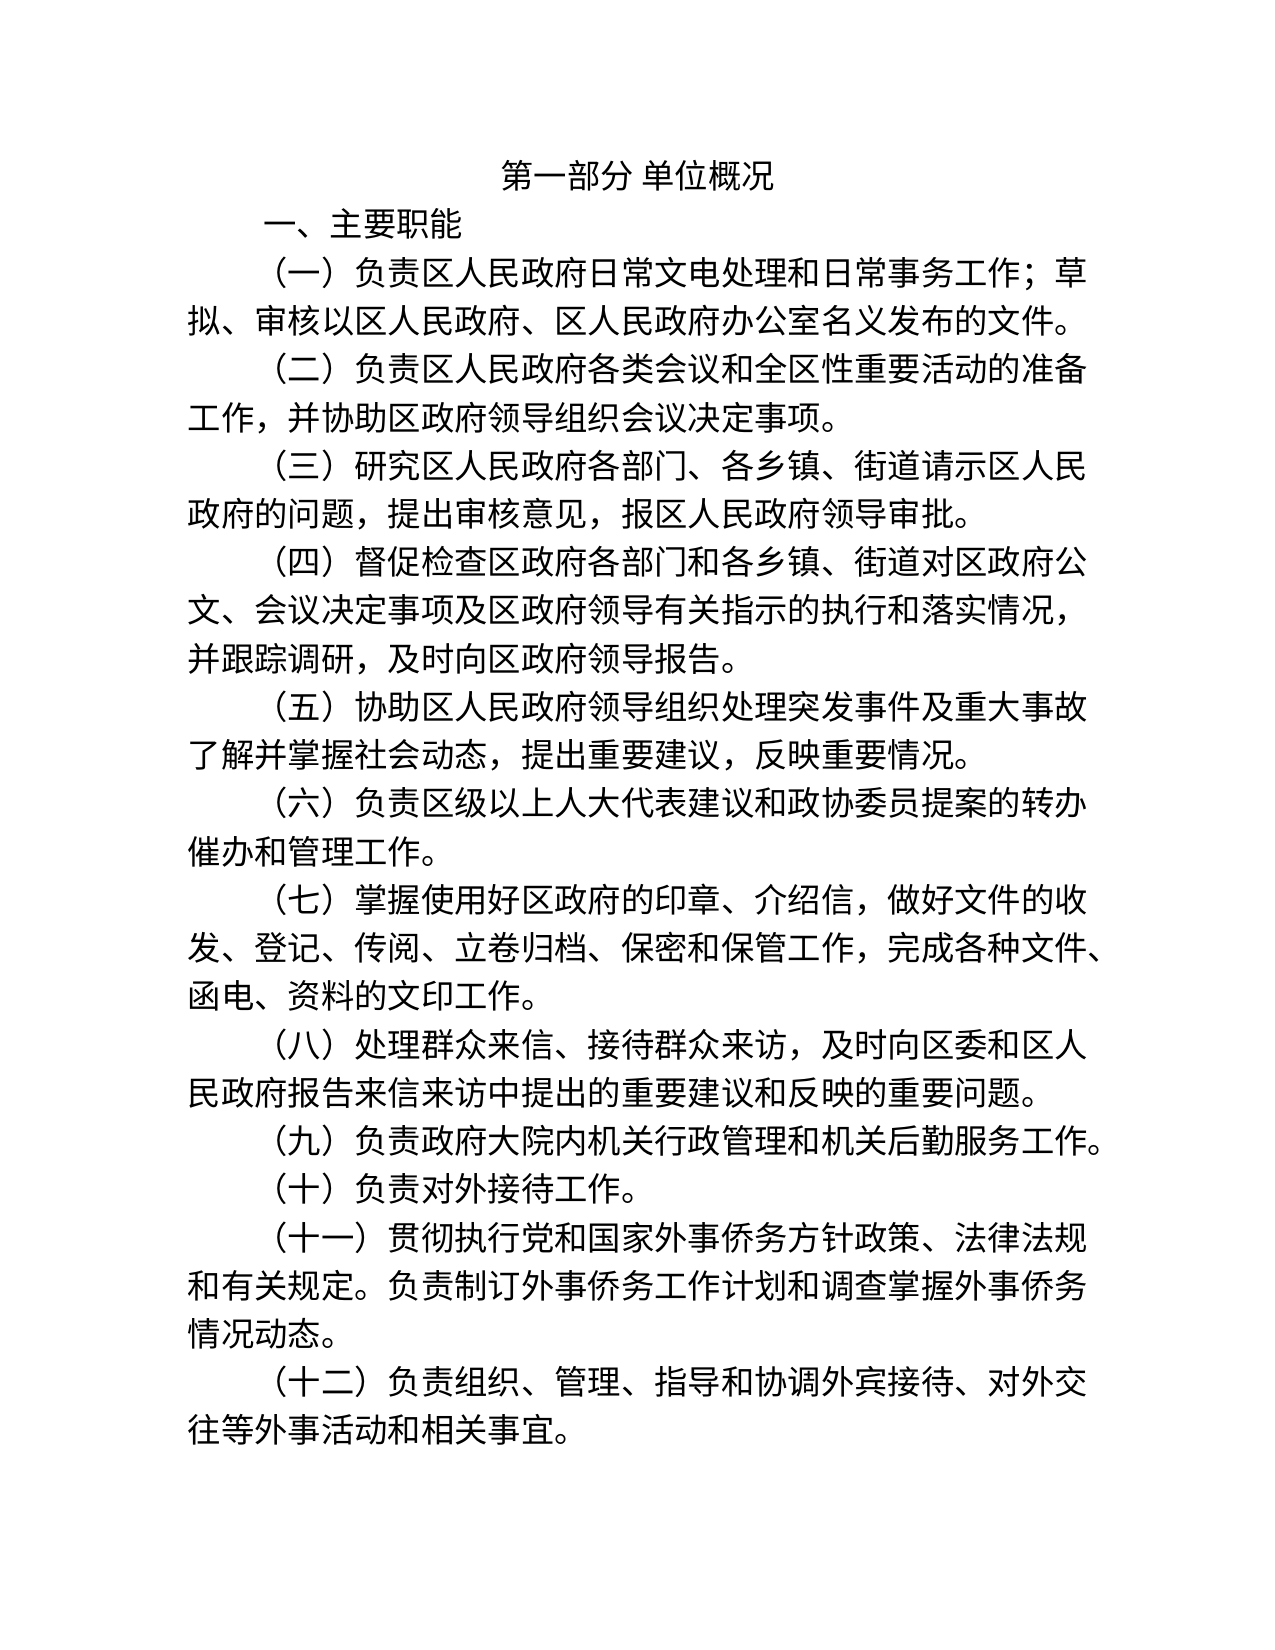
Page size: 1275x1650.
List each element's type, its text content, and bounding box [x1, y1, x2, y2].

text （九）负责政府大院内机关行政管理和机关后勤服务工作。 [187, 1115, 1087, 1163]
text （十）负责对外接待工作。 [187, 1163, 1087, 1211]
text （八）处理群众来信、接待群众来访，及时向区委和区人民政府报告来信来访中提出的重要建议和反映的重要问题。 [187, 1018, 1087, 1115]
text 一、主要职能 [187, 198, 1087, 247]
text （十二）负责组织、管理、指导和协调外宾接待、对外交往等外事活动和相关事宜。 [187, 1356, 1087, 1452]
text （二）负责区人民政府各类会议和全区性重要活动的准备工作，并协助区政府领导组织会议决定事项。 [187, 343, 1087, 439]
text （七）掌握使用好区政府的印章、介绍信，做好文件的收发、登记、传阅、立卷归档、保密和保管工作，完成各种文件、函电、资料的文印工作。 [187, 874, 1087, 1018]
text （十一）贯彻执行党和国家外事侨务方针政策、法律法规和有关规定。负责制订外事侨务工作计划和调查掌握外事侨务情况动态。 [187, 1211, 1087, 1356]
text （五）协助区人民政府领导组织处理突发事件及重大事故，了解并掌握社会动态，提出重要建议，反映重要情况。 [187, 681, 1087, 777]
text （三）研究区人民政府各部门、各乡镇、街道请示区人民政府的问题，提出审核意见，报区人民政府领导审批。 [187, 439, 1087, 536]
text （一）负责区人民政府日常文电处理和日常事务工作；草拟、审核以区人民政府、区人民政府办公室名义发布的文件。 [187, 247, 1087, 343]
text 第一部分 单位概况 [187, 150, 1087, 198]
text （六）负责区级以上人大代表建议和政协委员提案的转办、催办和管理工作。 [187, 777, 1087, 874]
text （四）督促检查区政府各部门和各乡镇、街道对区政府公文、会议决定事项及区政府领导有关指示的执行和落实情况，并跟踪调研，及时向区政府领导报告。 [187, 536, 1087, 681]
